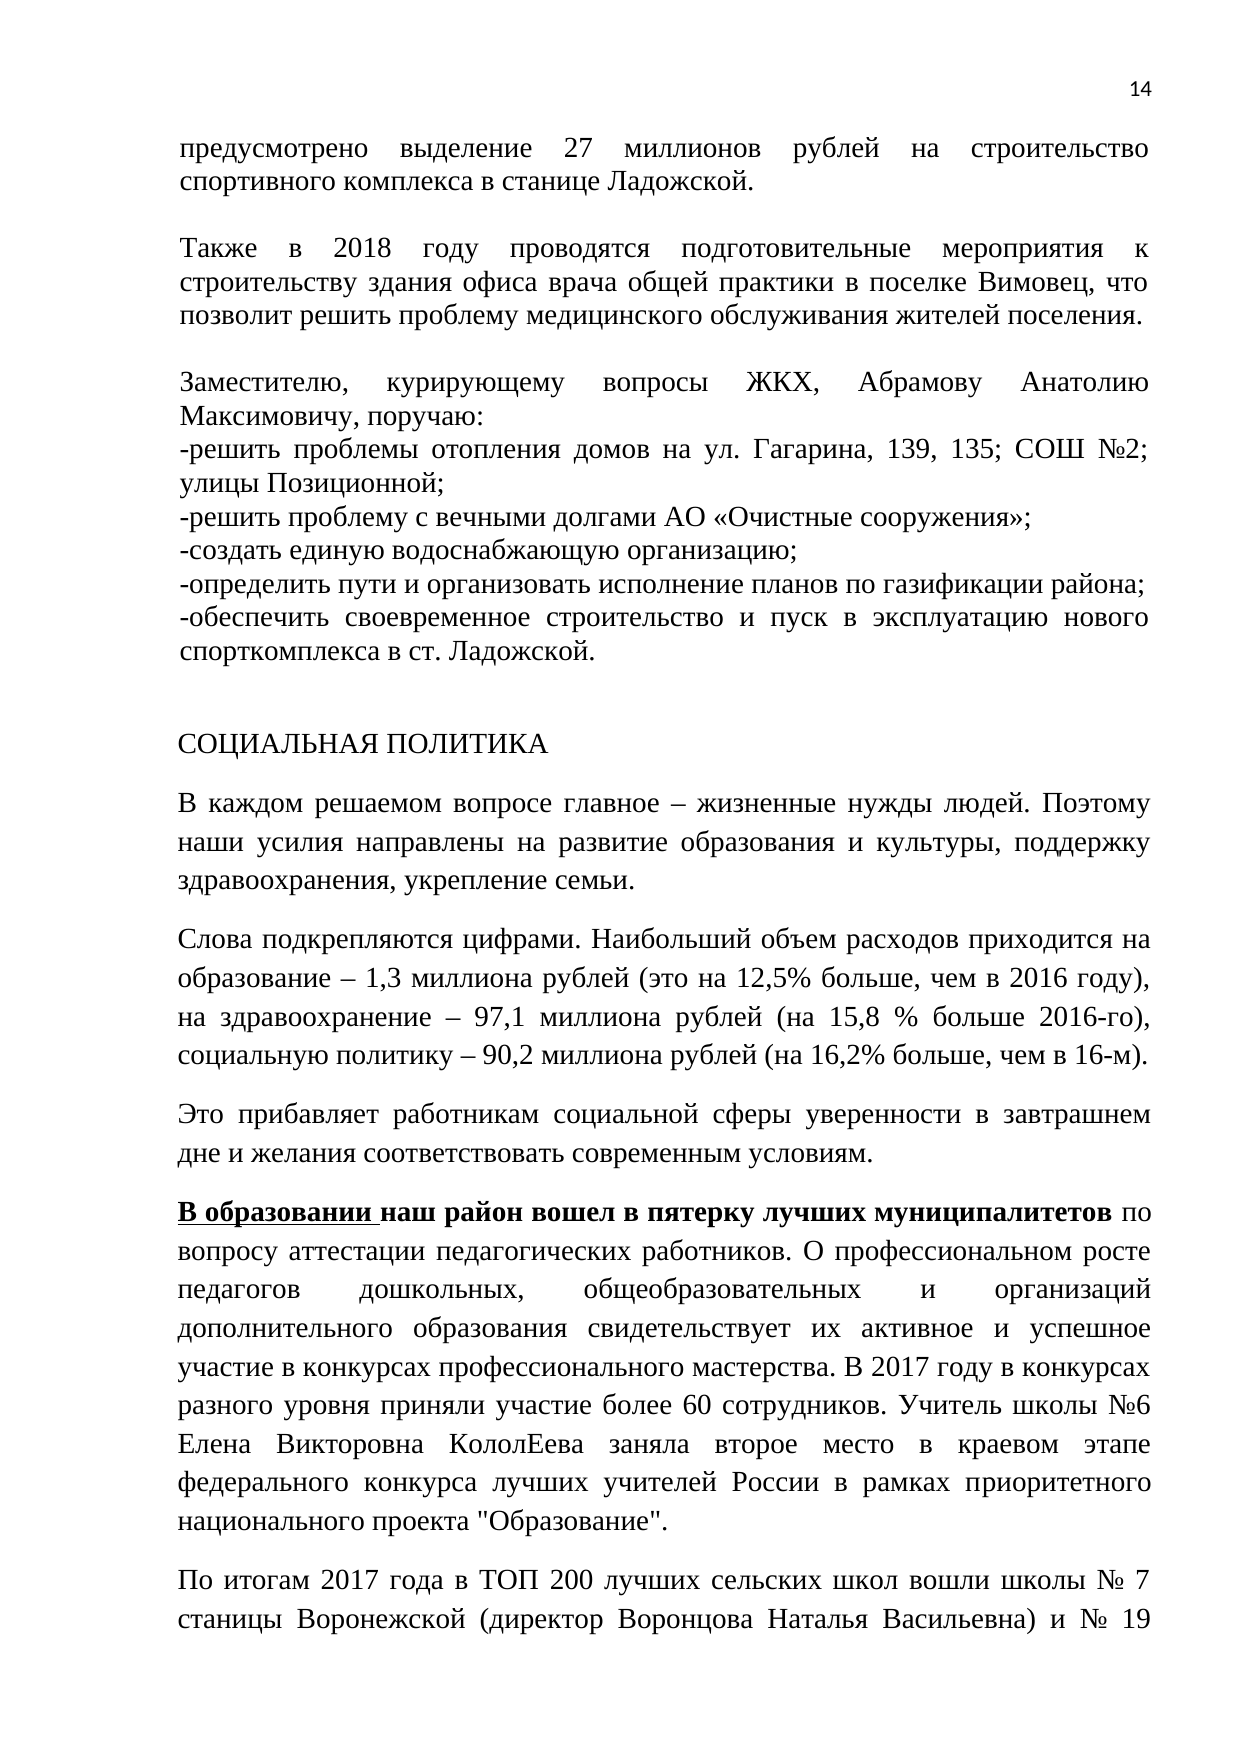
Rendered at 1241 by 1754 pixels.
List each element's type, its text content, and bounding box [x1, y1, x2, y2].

text Слова подкрепляются цифрами. Наибольший объем расходов приходится на образование – 1,3 миллиона рублей (это на 12,5% больше, чем в 2016 году), на здравоохранение – 97,1 миллиона рублей (на 15,8 % больше 2016-го), социальную политику – 90,2 миллиона рублей (на 16,2% больше, чем в 16-м). [177, 922, 1152, 1071]
text -решить проблему с вечными долгами АО «Очистные сооружения»; [179, 499, 1149, 532]
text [179, 130, 1149, 197]
text -обеспечить своевременное строительство и пуск в эксплуатацию нового спорткомплекса в ст. Ладожской. [179, 599, 1149, 666]
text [177, 1562, 1152, 1634]
text Также в 2018 году проводятся подготовительные мероприятия к строительству здания офиса врача общей практики в поселке Вимовец, что позволит решить проблему медицинского обслуживания жителей поселения. [179, 230, 1149, 331]
text В образовании наш район вошел в пятерку лучших муниципалитетов по вопросу аттестации педагогических работников. О профессиональном росте педагогов дошкольных, общеобразовательных и организаций дополнительного образования свидетельствует их активное и успешное участие в конкурсах профессионального мастерства. В 2017 году в конкурсах разного уровня приняли участие более 60 сотрудников. Учитель школы №6 Елена Викторовна КололЕева заняла второе место в краевом этапе федерального конкурса лучших учителей России в рамках приоритетного национального проекта "Образование". [177, 1194, 1152, 1536]
text Это прибавляет работникам социальной сферы уверенности в завтрашнем дне и желания соответствовать современным условиям. [177, 1097, 1152, 1169]
text -решить проблемы отопления домов на ул. Гагарина, 139, 135; СОШ №2; улицы Позиционной; [179, 432, 1149, 499]
text Заместителю, курирующему вопросы ЖКХ, Абрамову Анатолию Максимовичу, поручаю: [179, 364, 1149, 432]
text -определить пути и организовать исполнение планов по газификации района; [179, 566, 1149, 599]
text СОЦИАЛЬНАЯ ПОЛИТИКА [177, 726, 1152, 759]
text -создать единую водоснабжающую организацию; [179, 532, 1149, 566]
text В каждом решаемом вопросе главное – жизненные нужды людей. Поэтому наши усилия направлены на развитие образования и культуры, поддержку здравоохранения, укрепление семьи. [177, 785, 1152, 896]
